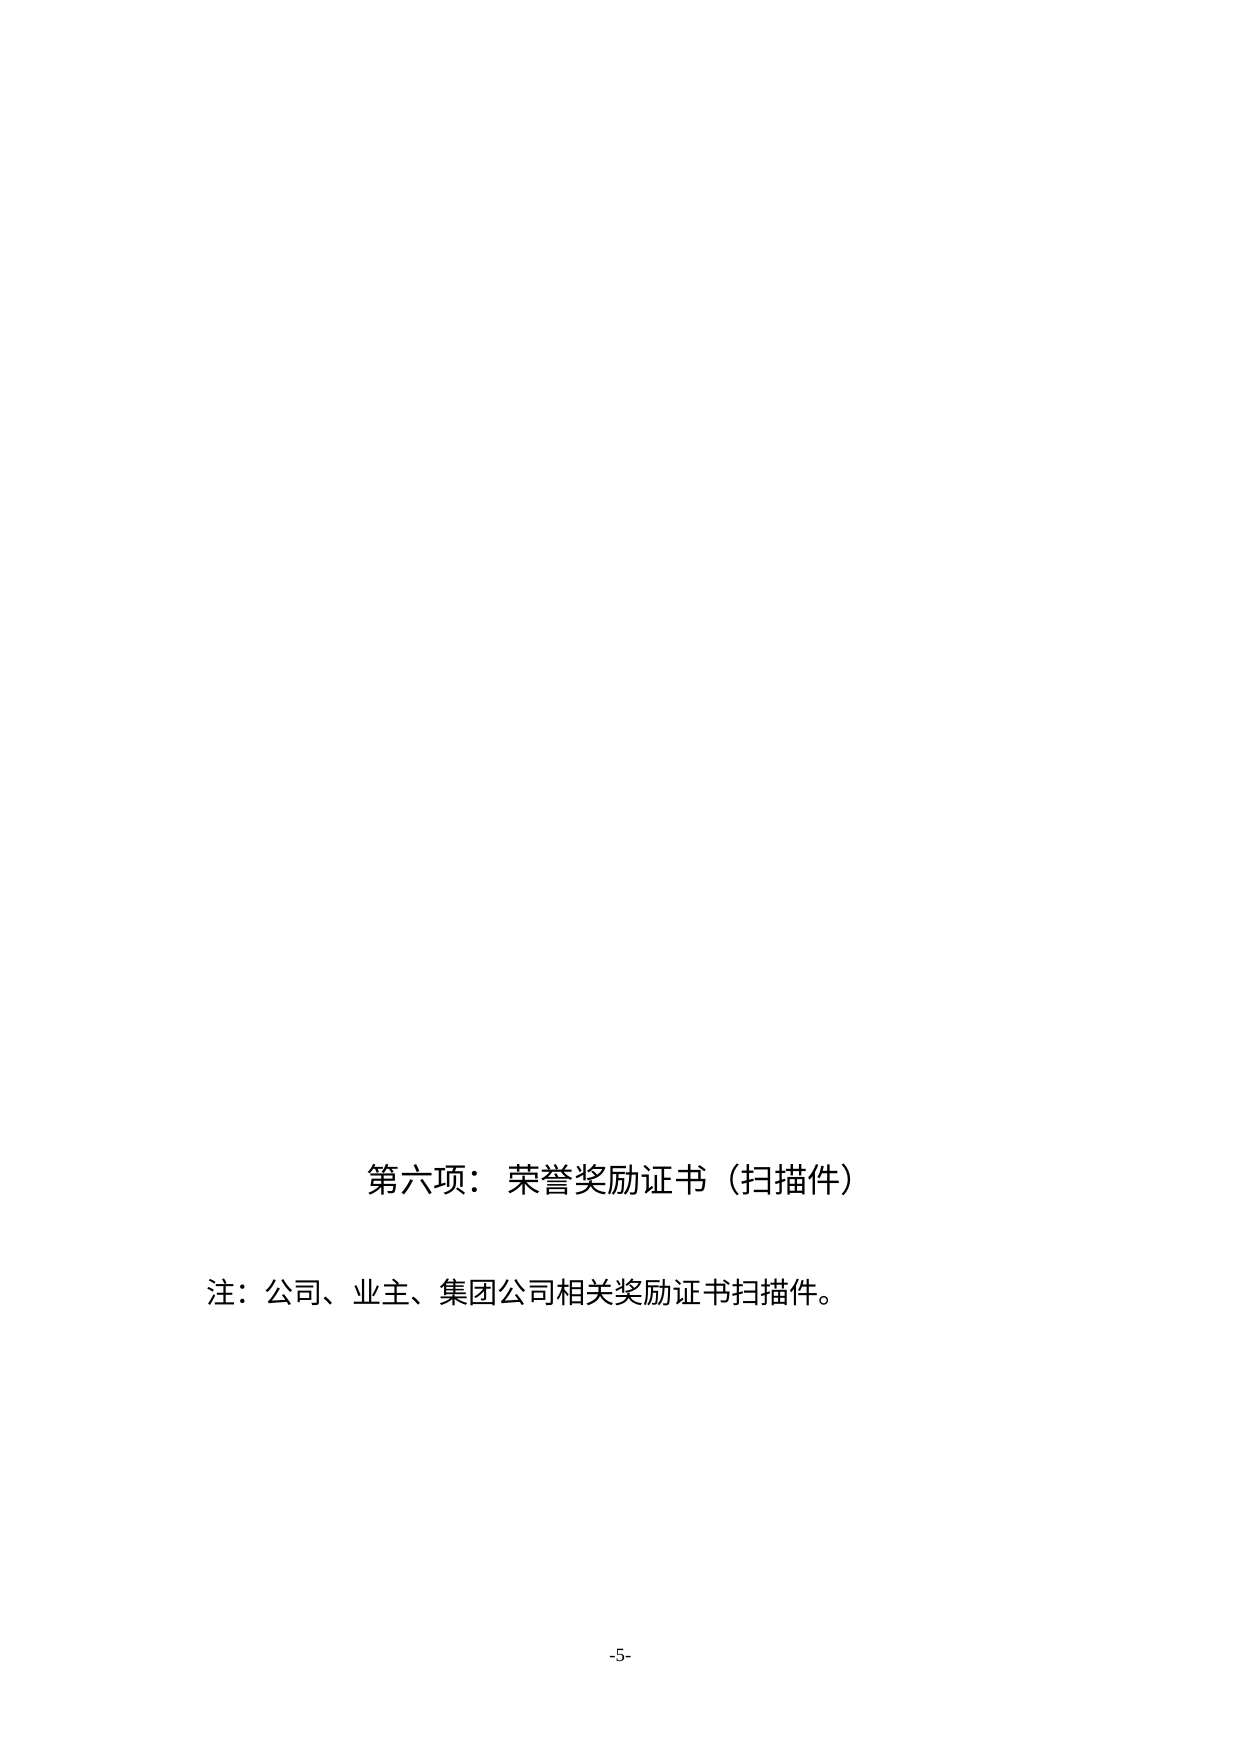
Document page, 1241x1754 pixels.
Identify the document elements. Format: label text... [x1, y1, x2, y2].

text 第六项： 荣誉奖励证书（扫描件） [148, 1154, 1092, 1202]
text 注：公司、业主、集团公司相关奖励证书扫描件。 [148, 1269, 1092, 1312]
